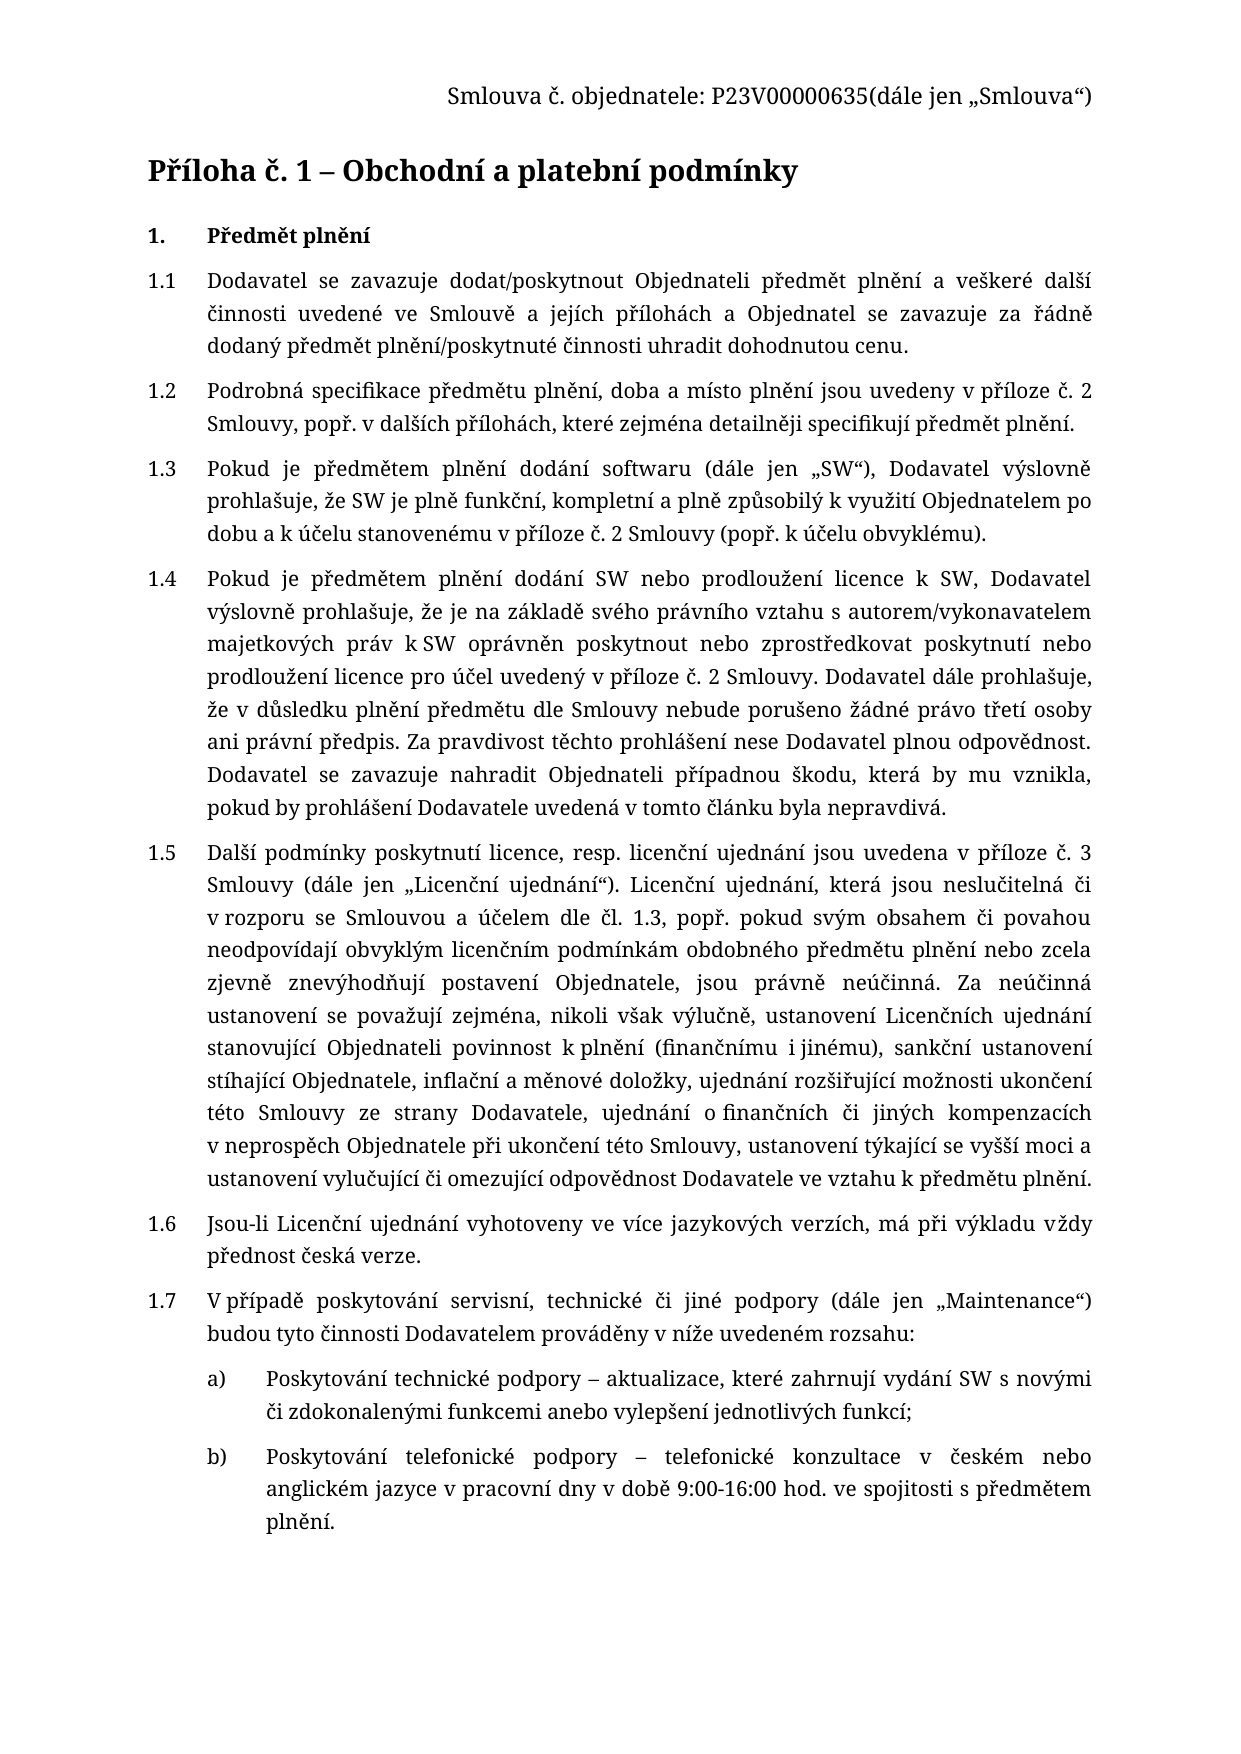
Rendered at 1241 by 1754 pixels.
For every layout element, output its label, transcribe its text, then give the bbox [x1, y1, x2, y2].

list Předmět plnění [148, 221, 1092, 249]
list Podrobná specifikace předmětu plnění, doba a místo plnění jsou uvedeny v příloze č. 2 Smlouvy, popř. v dalších přílohách, které zejména detailněji specifikují předmět plnění. [148, 376, 1092, 437]
list Poskytování technické podpory – aktualizace, které zahrnují vydání SW s novými či zdokonalenými funkcemi anebo vylepšení jednotlivých funkcí; [207, 1364, 1092, 1425]
list V případě poskytování servisní, technické či jiné podpory (dále jen „Maintenance“) budou tyto činnosti Dodavatelem prováděny v níže uvedeném rozsahu: [148, 1287, 1092, 1348]
list Další podmínky poskytnutí licence, resp. licenční ujednání jsou uvedena v příloze č. 3 Smlouvy (dále jen „Licenční ujednání“). Licenční ujednání, která jsou neslučitelná či v rozporu se Smlouvou a účelem dle čl. 1.3, popř. pokud svým obsahem či povahou neodpovídají obvyklým licenčním podmínkám obdobného předmětu plnění nebo zcela zjevně znevýhodňují postavení Objednatele, jsou právně neúčinná. Za neúčinná ustanovení se považují zejména, nikoli však výlučně, ustanovení Licenčních ujednání stanovující Objednateli povinnost k plnění (finančnímu i jinému), sankční ustanovení stíhající Objednatele, inflační a měnové doložky, ujednání rozšiřující možnosti ukončení této Smlouvy ze strany Dodavatele, ujednání o finančních či jiných kompenzacích v neprospěch Objednatele při ukončení této Smlouvy, ustanovení týkající se vyšší moci a ustanovení vylučující či omezující odpovědnost Dodavatele ve vztahu k předmětu plnění. [148, 838, 1092, 1192]
list Pokud je předmětem plnění dodání SW nebo prodloužení licence k SW, Dodavatel výslovně prohlašuje, že je na základě svého právního vztahu s autorem/vykonavatelem majetkových práv k SW oprávněn poskytnout nebo zprostředkovat poskytnutí nebo prodloužení licence pro účel uvedený v příloze č. 2 Smlouvy. Dodavatel dále prohlašuje, že v důsledku plnění předmětu dle Smlouvy nebude porušeno žádné právo třetí osoby ani právní předpis. Za pravdivost těchto prohlášení nese Dodavatel plnou odpovědnost. Dodavatel se zavazuje nahradit Objednateli případnou škodu, která by mu vznikla, pokud by prohlášení Dodavatele uvedená v tomto článku byla nepravdivá. [148, 564, 1092, 821]
list Dodavatel se zavazuje dodat/poskytnout Objednateli předmět plnění a veškeré další činnosti uvedené ve Smlouvě a jejích přílohách a Objednatel se zavazuje za řádně dodaný předmět plnění/poskytnuté činnosti uhradit dohodnutou cenu. [148, 266, 1092, 360]
list Pokud je předmětem plnění dodání softwaru (dále jen „SW“), Dodavatel výslovně prohlašuje, že SW je plně funkční, kompletní a plně způsobilý k využití Objednatelem po dobu a k účelu stanovenému v příloze č. 2 Smlouvy (popř. k účelu obvyklému). [148, 454, 1092, 548]
list Jsou-li Licenční ujednání vyhotoveny ve více jazykových verzích, má při výkladu vždy přednost česká verze. [148, 1209, 1092, 1270]
list Poskytování telefonické podpory – telefonické konzultace v českém nebo anglickém jazyce v pracovní dny v době 9:00-16:00 hod. ve spojitosti s předmětem plnění. [207, 1442, 1092, 1536]
text Příloha č. 1 – Obchodní a platební podmínky [148, 150, 1092, 190]
